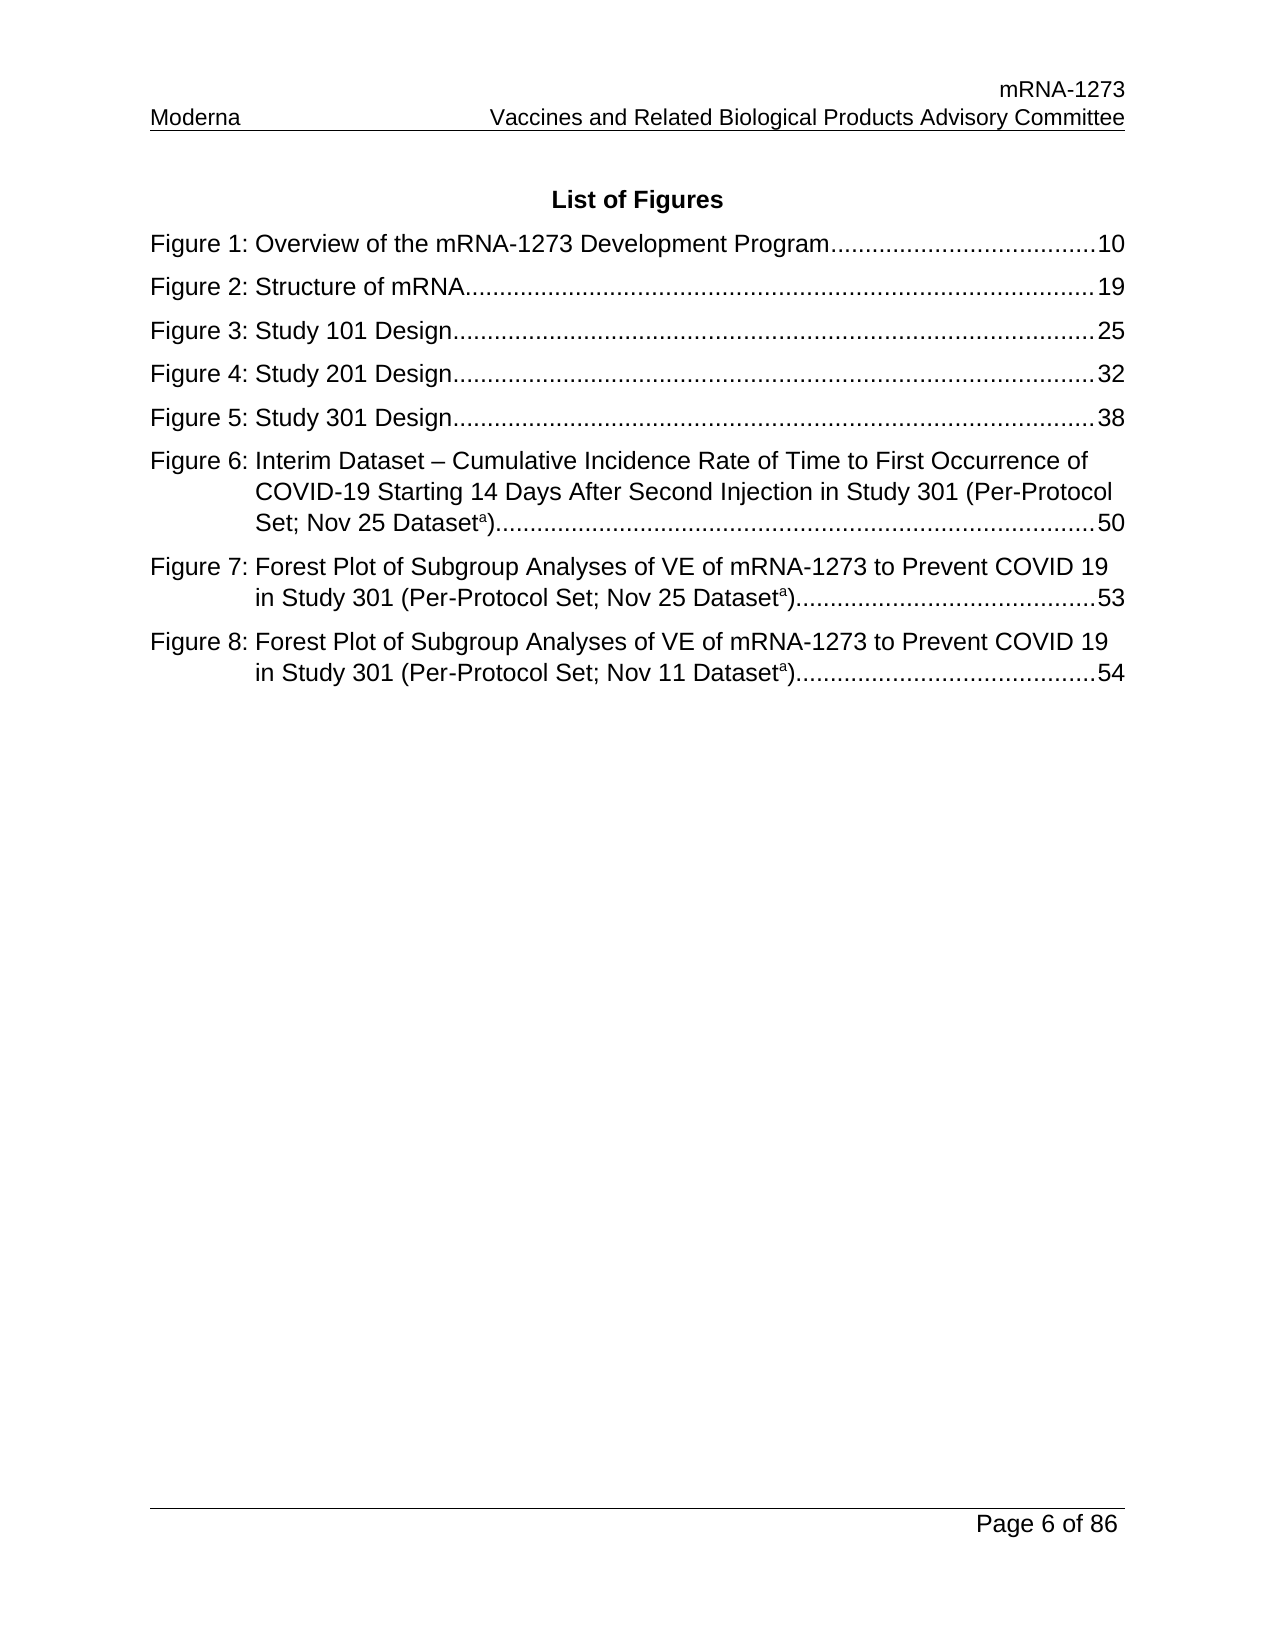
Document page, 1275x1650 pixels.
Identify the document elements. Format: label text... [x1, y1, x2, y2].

text Figure 8: Forest Plot of Subgroup Analyses of VE of mRNA-1273 to Prevent COVID 19 in Study 301 (Per-Protocol Set; Nov 11 Dataseta) 54 [150, 627, 1125, 686]
text Figure 2: Structure of mRNA 19 [150, 272, 1125, 301]
text Figure 3: Study 101 Design 25 [150, 316, 1125, 344]
text Figure 7: Forest Plot of Subgroup Analyses of VE of mRNA-1273 to Prevent COVID 19 in Study 301 (Per-Protocol Set; Nov 25 Dataseta) 53 [150, 552, 1125, 612]
text Figure 4: Study 201 Design 32 [150, 359, 1125, 388]
text Figure 1: Overview of the mRNA-1273 Development Program 10 [150, 229, 1125, 257]
list List of Figures [150, 185, 1125, 214]
text Figure 5: Study 301 Design 38 [150, 403, 1125, 432]
text Figure 6: Interim Dataset – Cumulative Incidence Rate of Time to First Occurrence of COVID-19 Starting 14 Days After Second Injection in Study 301 (Per-Protocol Set; Nov 25 Dataseta) 50 [150, 446, 1125, 537]
